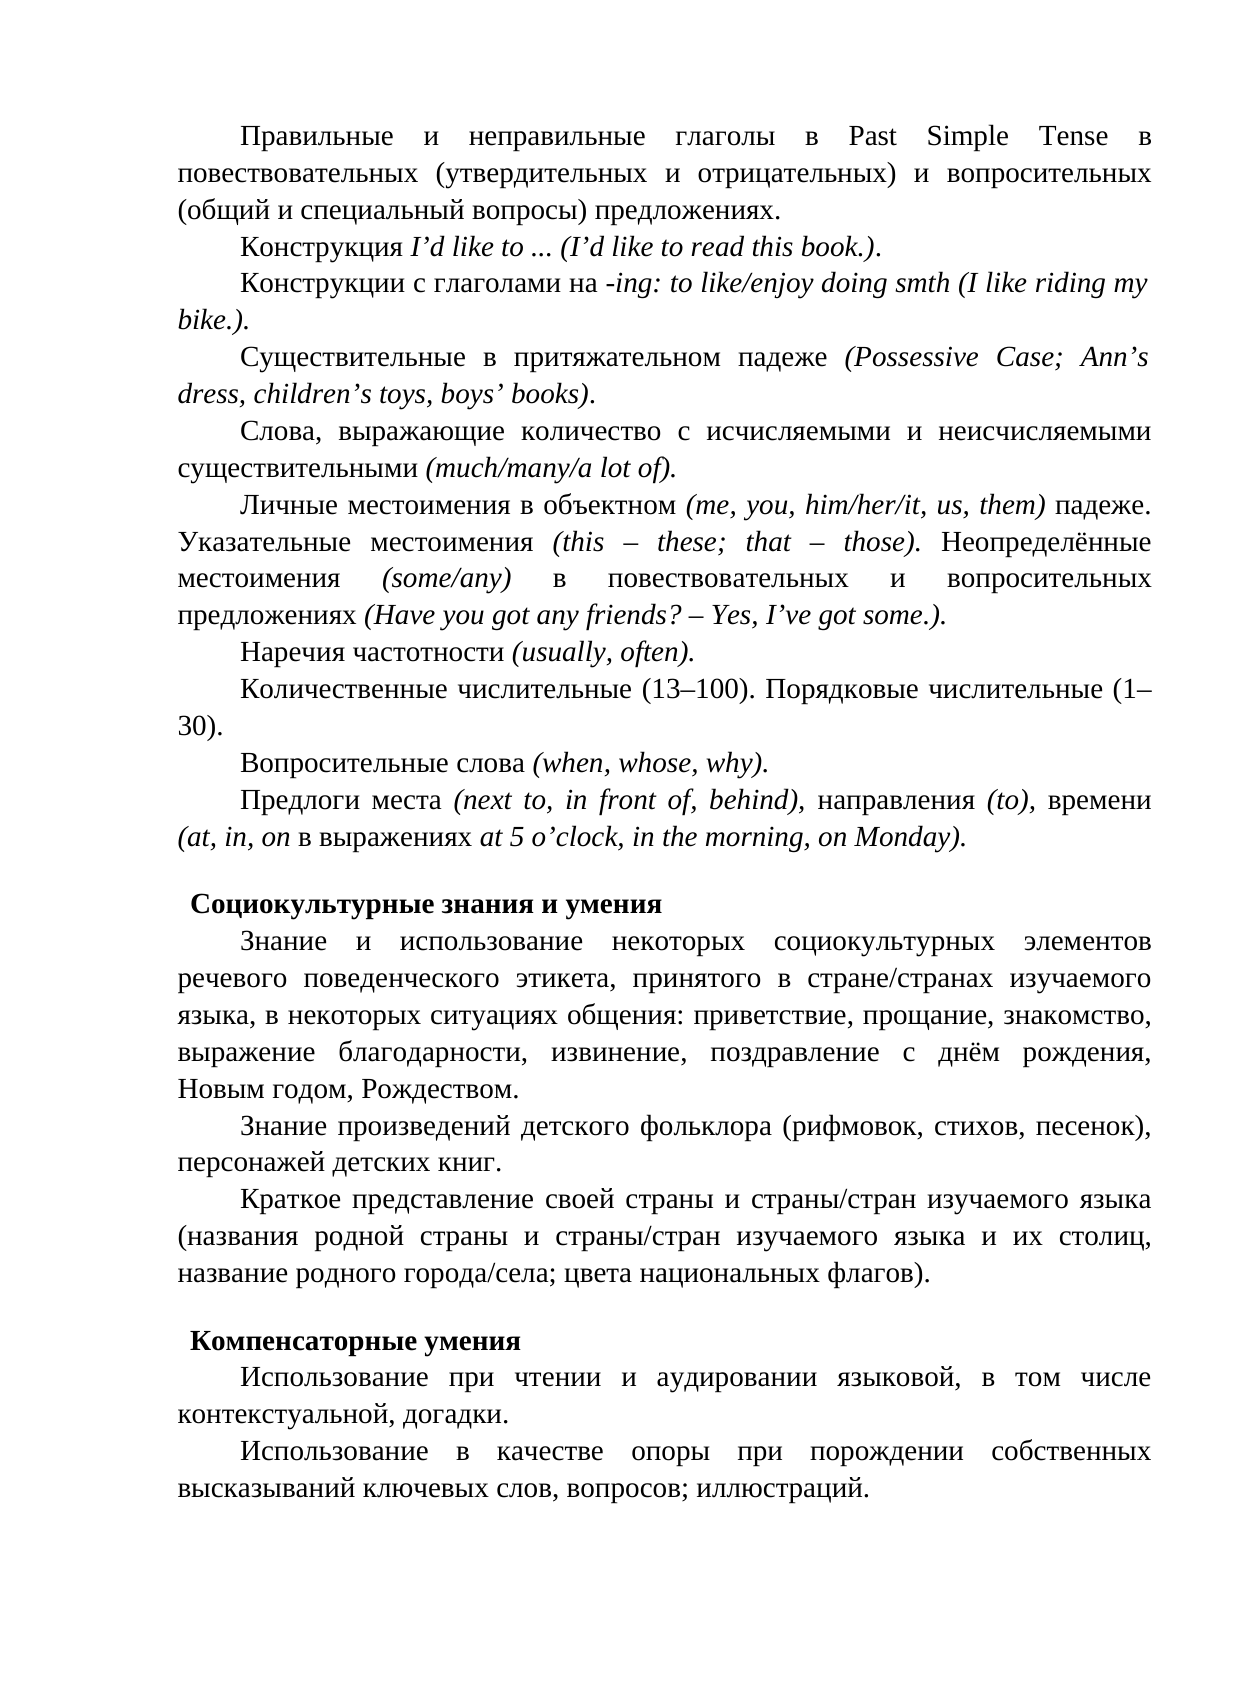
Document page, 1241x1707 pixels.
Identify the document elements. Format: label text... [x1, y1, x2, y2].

text Компенсаторные умения [190, 1323, 1152, 1356]
text Конструкция I’d like to ... (I’d like to read this book.). [177, 229, 1152, 262]
text Количественные числительные (13–100). Порядковые числительные (1–30). [177, 671, 1152, 742]
text Существительные в притяжательном падеже (Possessive Case; Ann’s dress, children’s toys, boys’ books). [177, 339, 1152, 410]
text Использование в качестве опоры при порождении собственных высказываний ключевых слов, вопросов; иллюстраций. [177, 1433, 1152, 1504]
text Конструкции с глаголами на -ing: to like/enjoy doing smth (I like riding my bike.). [177, 266, 1152, 336]
text Правильные и неправильные глаголы в Past Simple Tense в повествовательных (утвердительных и отрицательных) и вопросительных (общий и специальный вопросы) предложениях. [177, 118, 1152, 225]
text Использование при чтении и аудировании языковой, в том числе контекстуальной, догадки. [177, 1359, 1152, 1430]
text Краткое представление своей страны и страны/стран изучаемого языка (названия родной страны и страны/стран изучаемого языка и их столиц, название родного города/села; цвета национальных флагов). [177, 1181, 1152, 1289]
text Знание и использование некоторых социокультурных элементов речевого поведенческого этикета, принятого в стране/странах изучаемого языка, в некоторых ситуациях общения: приветствие, прощание, знакомство, выражение благодарности, извинение, поздравление с днём рождения, Новым годом, Рождеством. [177, 923, 1152, 1104]
text Слова, выражающие количество с исчисляемыми и неисчисляемыми существительными (much/many/a lot of). [177, 413, 1152, 483]
text Социокультурные знания и умения [190, 886, 1152, 920]
text Знание произведений детского фольклора (рифмовок, стихов, песенок), персонажей детских книг. [177, 1108, 1152, 1178]
text Наречия частотности (usually, often). [177, 634, 1152, 668]
text Предлоги места (next to, in front of, behind), направления (to), времени (at, in, on в выражениях at 5 o’clock, in the morning, on Monday). [177, 782, 1152, 852]
text Личные местоимения в объектном (me, you, him/her/it, us, them) падеже. Указательные местоимения (this – these; that – those). Неопределённые местоимения (some/any) в повествовательных и вопросительных предложениях (Have you got any friends? – Yes, I’ve got some.). [177, 487, 1152, 631]
text Вопросительные слова (when, whose, why). [177, 745, 1152, 778]
